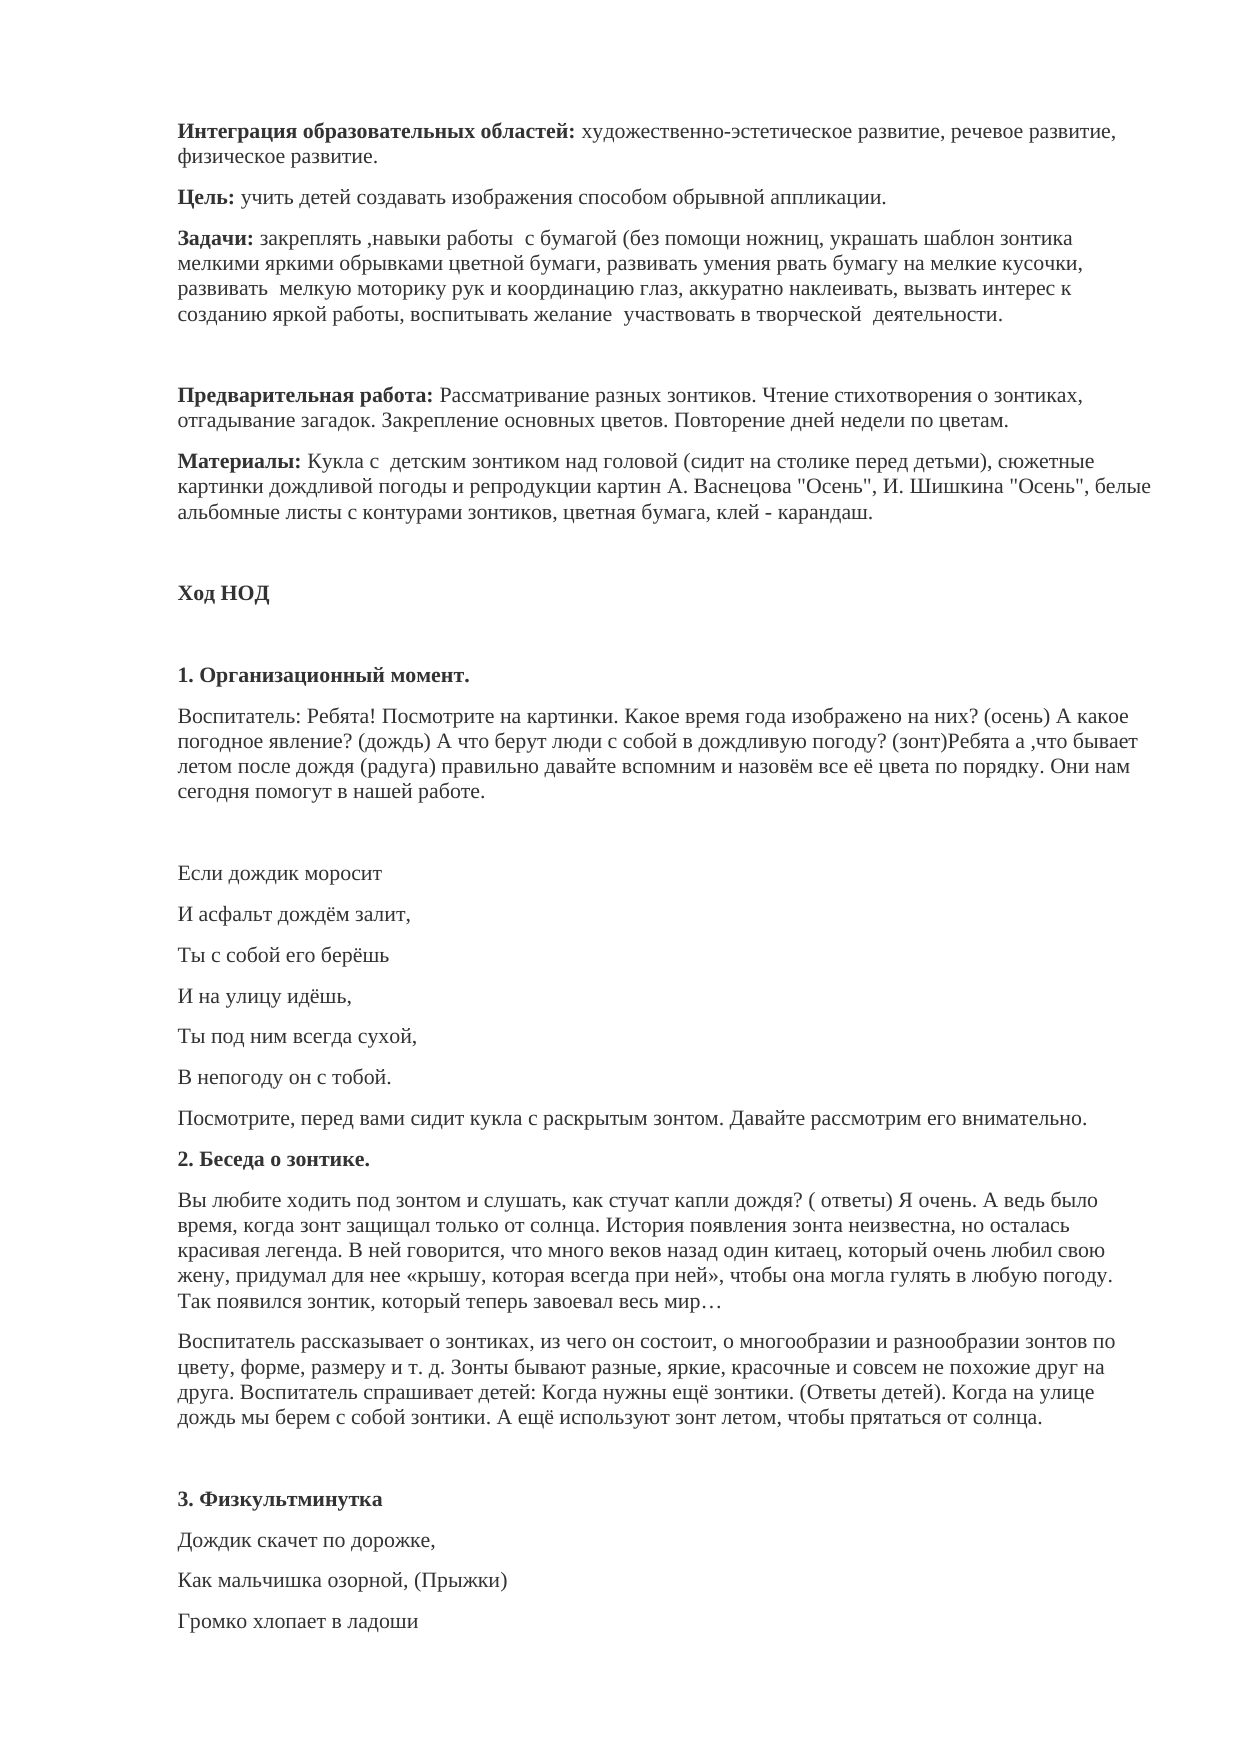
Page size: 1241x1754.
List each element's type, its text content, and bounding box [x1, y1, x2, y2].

text Ты под ним всегда сухой, [177, 1023, 1152, 1049]
text И асфальт дождём залит, [177, 901, 1152, 926]
text 2. Беседа о зонтике. [177, 1146, 1152, 1171]
text 1. Организационный момент. [177, 662, 1152, 687]
text Дождик скачет по дорожке, [177, 1527, 1152, 1552]
text Предварительная работа: Рассматривание разных зонтиков. Чтение стихотворения о зонтиках, отгадывание загадок. Закрепление основных цветов. Повторение дней недели по цветам. [177, 382, 1152, 433]
text Посмотрите, перед вами сидит кукла с раскрытым зонтом. Давайте рассмотрим его внимательно. [177, 1105, 1152, 1130]
text Воспитатель: Ребята! Посмотрите на картинки. Какое время года изображено на них? (осень) А какое погодное явление? (дождь) А что берут люди с собой в дождливую погоду? (зонт)Ребята а ,что бывает летом после дождя (радуга) правильно давайте вспомним и назовём все её цвета по порядку. Они нам сегодня помогут в нашей работе. [177, 703, 1152, 804]
text И на улицу идёшь, [177, 983, 1152, 1008]
text Если дождик моросит [177, 860, 1152, 885]
text Громко хлопает в ладоши [177, 1608, 1152, 1633]
text Вы любите ходить под зонтом и слушать, как стучат капли дождя? ( ответы) Я очень. А ведь было время, когда зонт защищал только от солнца. История появления зонта неизвестна, но осталась красивая легенда. В ней говорится, что много веков назад один китаец, который очень любил свою жену, придумал для нее «крышу, которая всегда при ней», чтобы она могла гулять в любую погоду. Так появился зонтик, который теперь завоевал весь мир… [177, 1187, 1152, 1313]
text Как мальчишка озорной, (Прыжки) [177, 1567, 1152, 1593]
text Интеграция образовательных областей: художественно-эстетическое развитие, речевое развитие, физическое развитие. [177, 118, 1152, 168]
text Ход НОД [177, 580, 1152, 606]
text Материалы: Кукла с детским зонтиком над головой (сидит на столике перед детьми), сюжетные картинки дождливой погоды и репродукции картин А. Васнецова "Осень", И. Шишкина "Осень", белые альбомные листы с контурами зонтиков, цветная бумага, клей - карандаш. [177, 448, 1152, 524]
text 3. Физкультминутка [177, 1486, 1152, 1511]
text Задачи: закреплять ,навыки работы с бумагой (без помощи ножниц, украшать шаблон зонтика мелкими яркими обрывками цветной бумаги, развивать умения рвать бумагу на мелкие кусочки, развивать мелкую моторику рук и координацию глаз, аккуратно наклеивать, вызвать интерес к созданию яркой работы, воспитывать желание участвовать в творческой деятельности. [177, 225, 1152, 326]
text Воспитатель рассказывает о зонтиках, из чего он состоит, о многообразии и разнообразии зонтов по цвету, форме, размеру и т. д. Зонты бывают разные, яркие, красочные и совсем не похожие друг на друга. Воспитатель спрашивает детей: Когда нужны ещё зонтики. (Ответы детей). Когда на улице дождь мы берем с собой зонтики. А ещё используют зонт летом, чтобы прятаться от солнца. [177, 1328, 1152, 1429]
text Цель: учить детей создавать изображения способом обрывной аппликации. [177, 184, 1152, 209]
text Ты с собой его берёшь [177, 942, 1152, 967]
text В непогоду он с тобой. [177, 1064, 1152, 1089]
